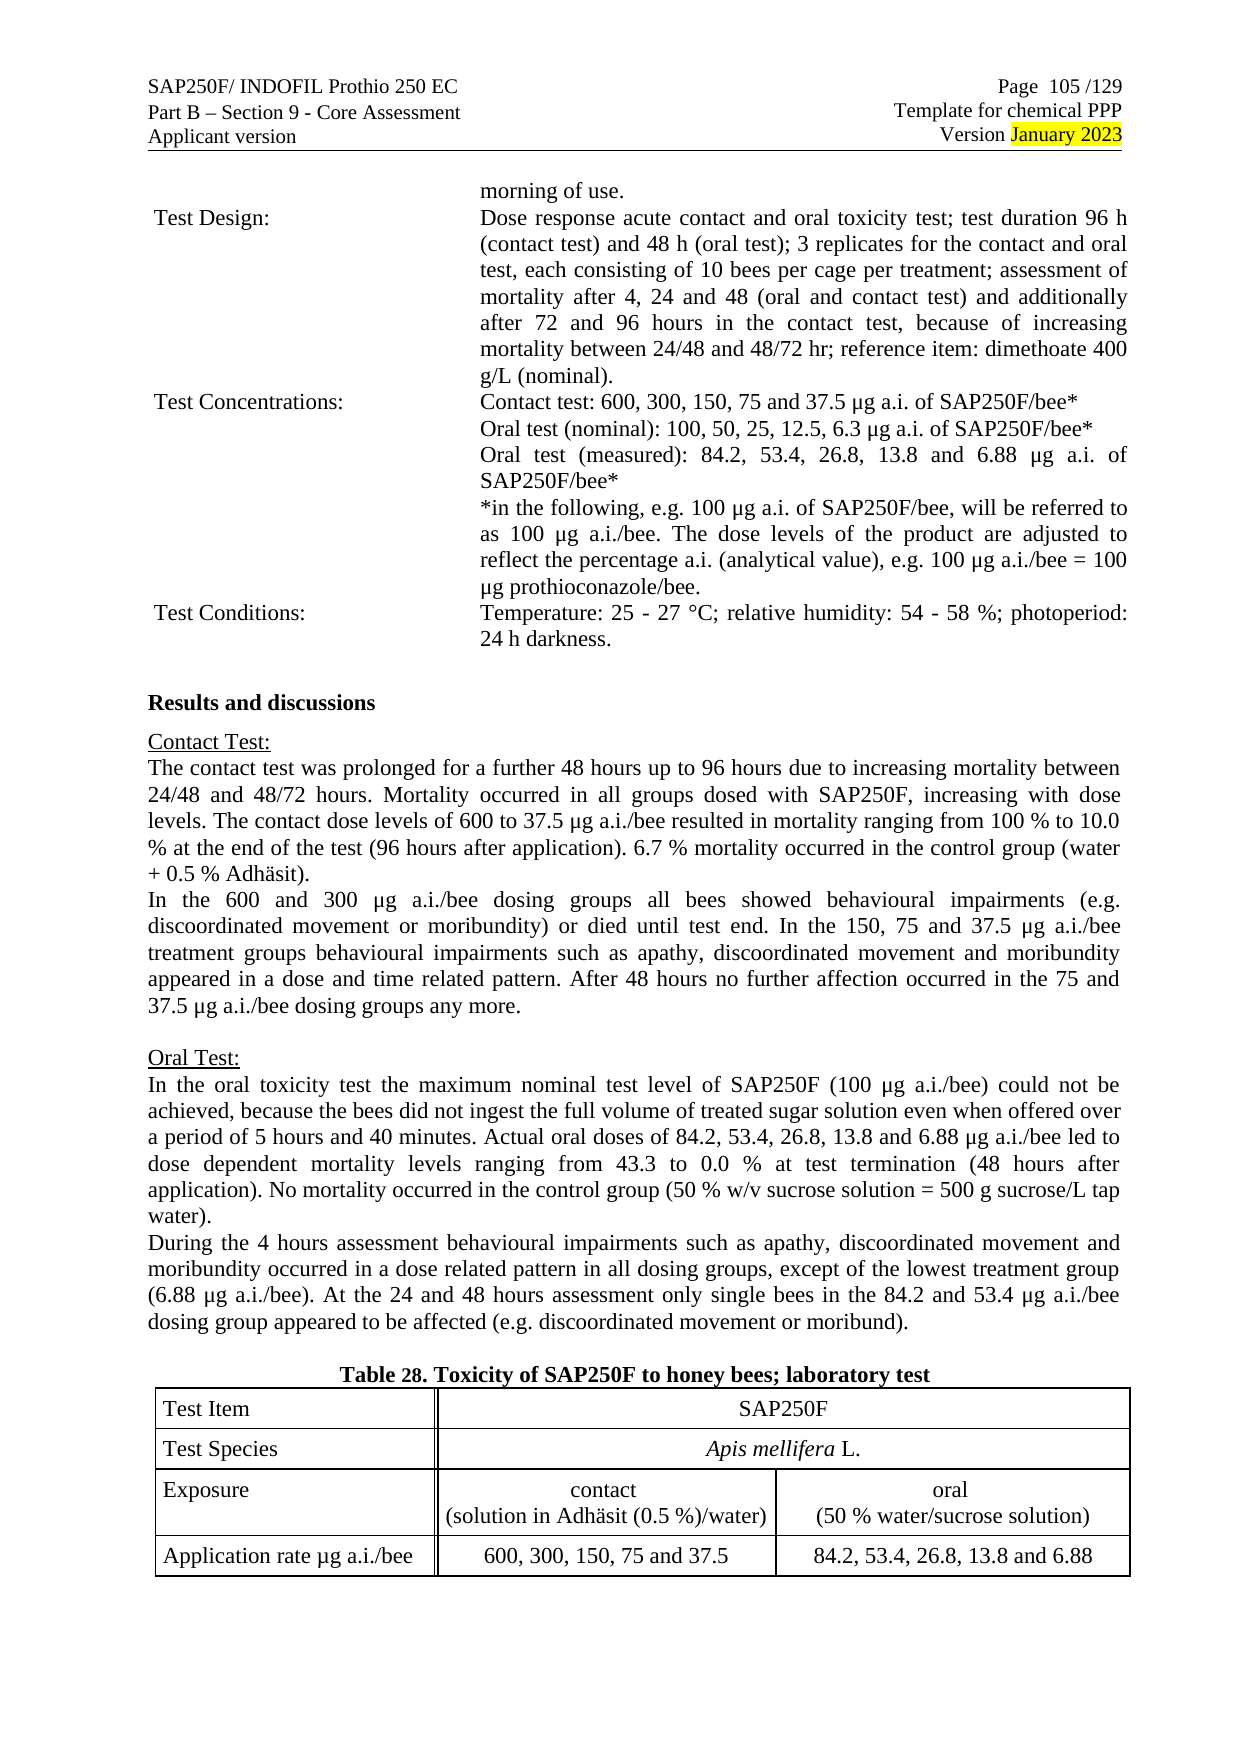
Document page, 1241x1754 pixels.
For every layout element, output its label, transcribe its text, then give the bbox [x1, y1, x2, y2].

text Results and discussions [148, 689, 1122, 716]
text Contact Test: [148, 728, 1122, 754]
text During the 4 hours assessment behavioural impairments such as apathy, discoordinated movement and moribundity occurred in a dose related pattern in all dosing groups, except of the lowest treatment group (6.88 μg a.i./bee). At the 24 and 48 hours assessment only single bees in the 84.2 and 53.4 μg a.i./bee dosing group appeared to be affected (e.g. discoordinated movement or moribund). [148, 1229, 1122, 1334]
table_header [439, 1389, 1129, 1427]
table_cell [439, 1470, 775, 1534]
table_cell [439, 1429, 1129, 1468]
text In the 600 and 300 μg a.i./bee dosing groups all bees showed behavioural impairments (e.g. discoordinated movement or moribundity) or died until test end. In the 150, 75 and 37.5 μg a.i./bee treatment groups behavioural impairments such as apathy, discoordinated movement and moribundity appeared in a dose and time related pattern. After 48 hours no further affection occurred in the 75 and 37.5 μg a.i./bee dosing groups any more. [148, 886, 1122, 1018]
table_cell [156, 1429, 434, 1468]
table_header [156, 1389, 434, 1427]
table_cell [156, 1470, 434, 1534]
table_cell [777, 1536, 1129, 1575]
text In the oral toxicity test the maximum nominal test level of SAP250F (100 μg a.i./bee) could not be achieved, because the bees did not ingest the full volume of treated sugar solution even when offered over a period of 5 hours and 40 minutes. Actual oral doses of 84.2, 53.4, 26.8, 13.8 and 6.88 μg a.i./bee led to dose dependent mortality levels ranging from 43.3 to 0.0 % at test termination (48 hours after application). No mortality occurred in the control group (50 % w/v sucrose solution = 500 g sucrose/L tap water). [148, 1071, 1122, 1229]
text Oral Test: [148, 1044, 1122, 1071]
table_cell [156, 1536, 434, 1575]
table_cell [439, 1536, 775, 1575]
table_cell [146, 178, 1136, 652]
text The contact test was prolonged for a further 48 hours up to 96 hours due to increasing mortality between 24/48 and 48/72 hours. Mortality occurred in all groups dosed with SAP250F, increasing with dose levels. The contact dose levels of 600 to 37.5 μg a.i./bee resulted in mortality ranging from 100 % to 10.0 % at the end of the test (96 hours after application). 6.7 % mortality occurred in the control group (water + 0.5 % Adhäsit). [148, 754, 1122, 886]
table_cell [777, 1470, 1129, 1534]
